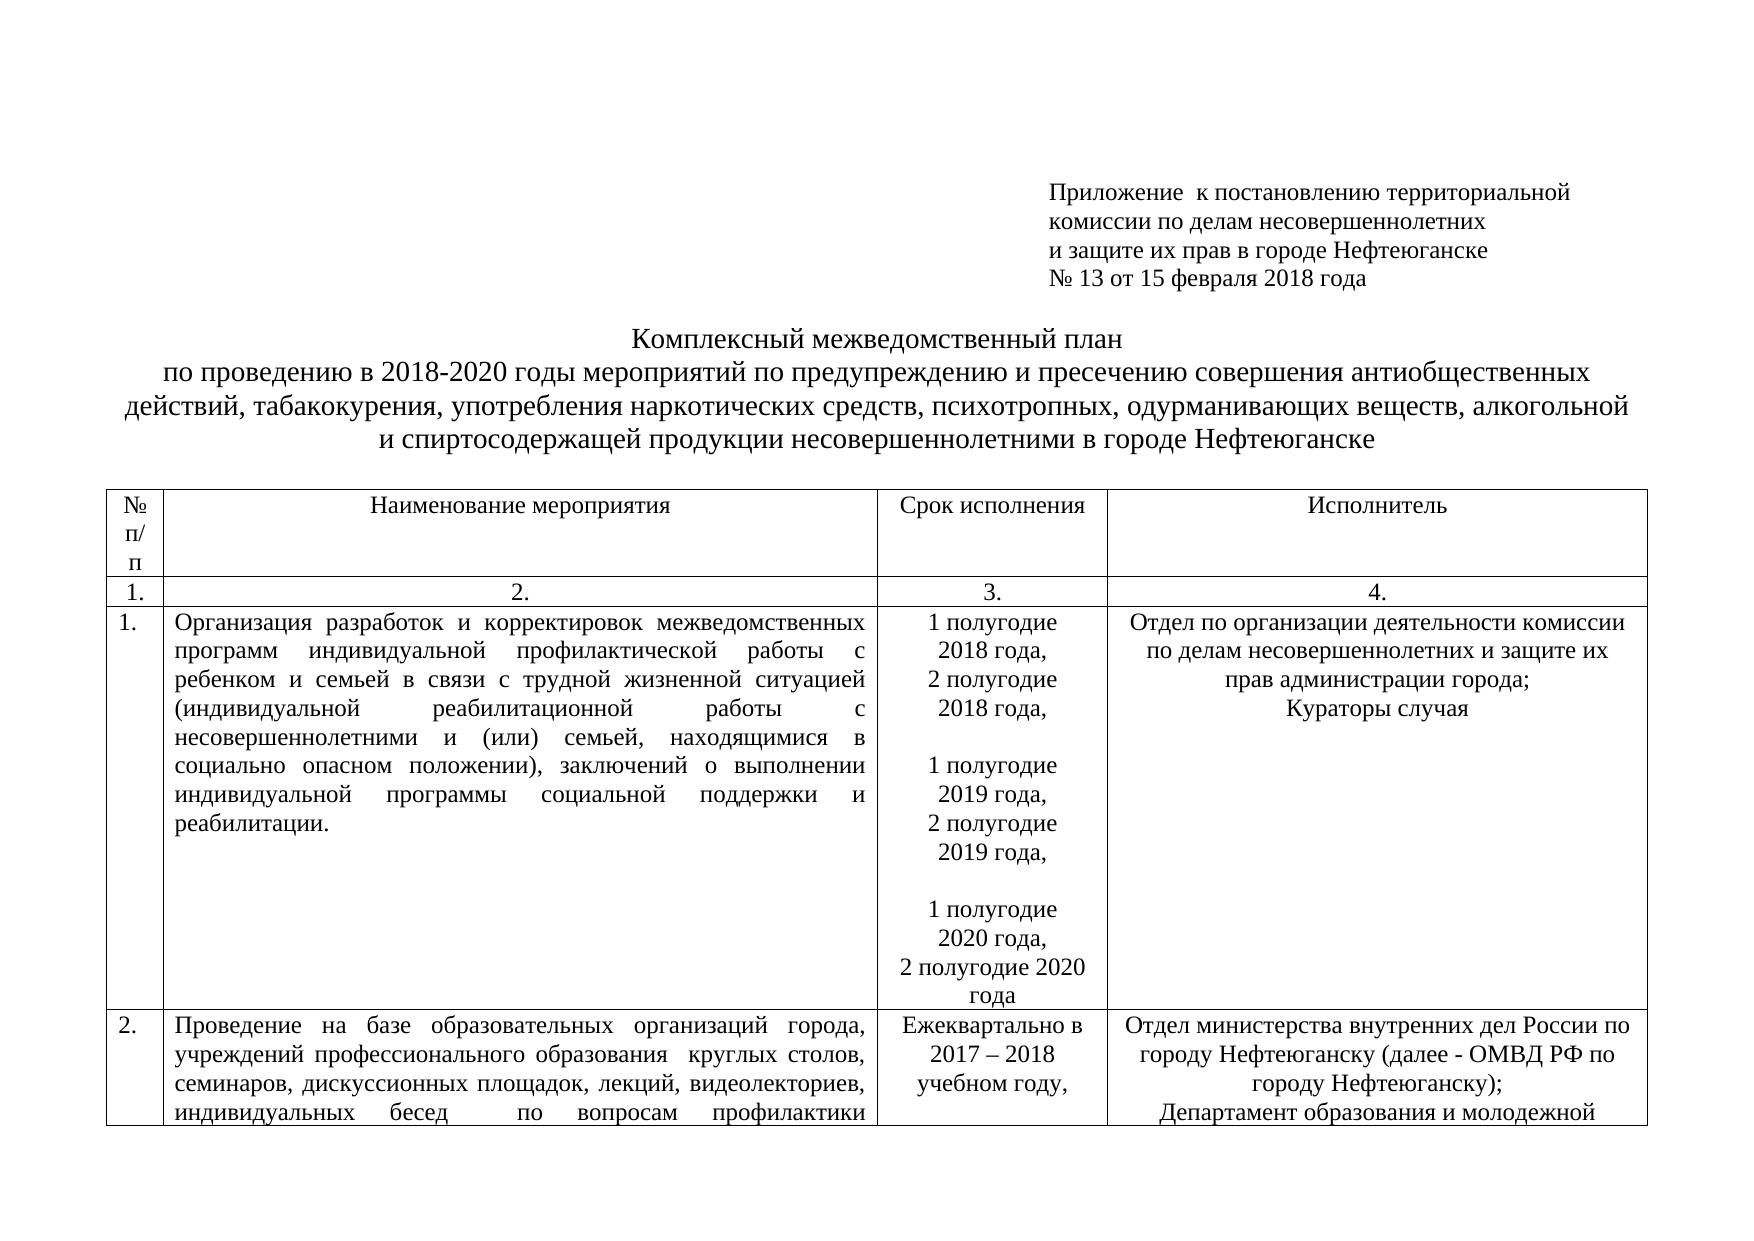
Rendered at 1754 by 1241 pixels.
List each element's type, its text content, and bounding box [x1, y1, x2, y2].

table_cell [1108, 1010, 1647, 1125]
table_cell 1. [107, 607, 163, 1009]
table_cell Отдел по организации деятельности комиссии по делам несовершеннолетних и защите их прав администрации города; Кураторы случая [1108, 607, 1647, 1009]
table_cell 2. [107, 1010, 163, 1125]
text № 13 от 15 февраля 2018 года [118, 263, 1636, 292]
table_header Наименование мероприятия [164, 490, 877, 576]
table_cell 2. [164, 577, 877, 606]
text комиссии по делам несовершеннолетних [118, 206, 1636, 235]
text Приложение к постановлению территориальной [118, 177, 1636, 206]
table_cell 4. [1108, 577, 1647, 606]
table_cell 1 полугодие 2018 года, 2 полугодие 2018 года, 1 полугодие 2019 года, 2 полугодие 2019 года, 1 полугодие 2020 года, 2 полугодие 2020 года [878, 607, 1107, 1009]
table_header Исполнитель [1108, 490, 1647, 576]
table_header Срок исполнения [878, 490, 1107, 576]
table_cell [164, 1010, 877, 1125]
table_cell 1. [107, 577, 163, 606]
text и защите их прав в городе Нефтеюганске [118, 235, 1636, 263]
table_cell Организация разработок и корректировок межведомственных программ индивидуальной профилактической работы с ребенком и семьей в связи с трудной жизненной ситуацией (индивидуальной реабилитационной работы с несовершеннолетними и (или) семьей, находящимися в социально опасном положении), заключений о выполнении индивидуальной программы социальной поддержки и реабилитации. [164, 607, 877, 1009]
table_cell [878, 1010, 1107, 1125]
table_header № п/п [107, 490, 163, 576]
text Комплексный межведомственный план [118, 321, 1636, 354]
text по проведению в 2018-2020 годы мероприятий по предупреждению и пресечению совершения антиобщественных действий, табакокурения, употребления наркотических средств, психотропных, одурманивающих веществ, алкогольной и спиртосодержащей продукции несовершеннолетними в городе Нефтеюганске [118, 354, 1636, 455]
table_cell 3. [878, 577, 1107, 606]
